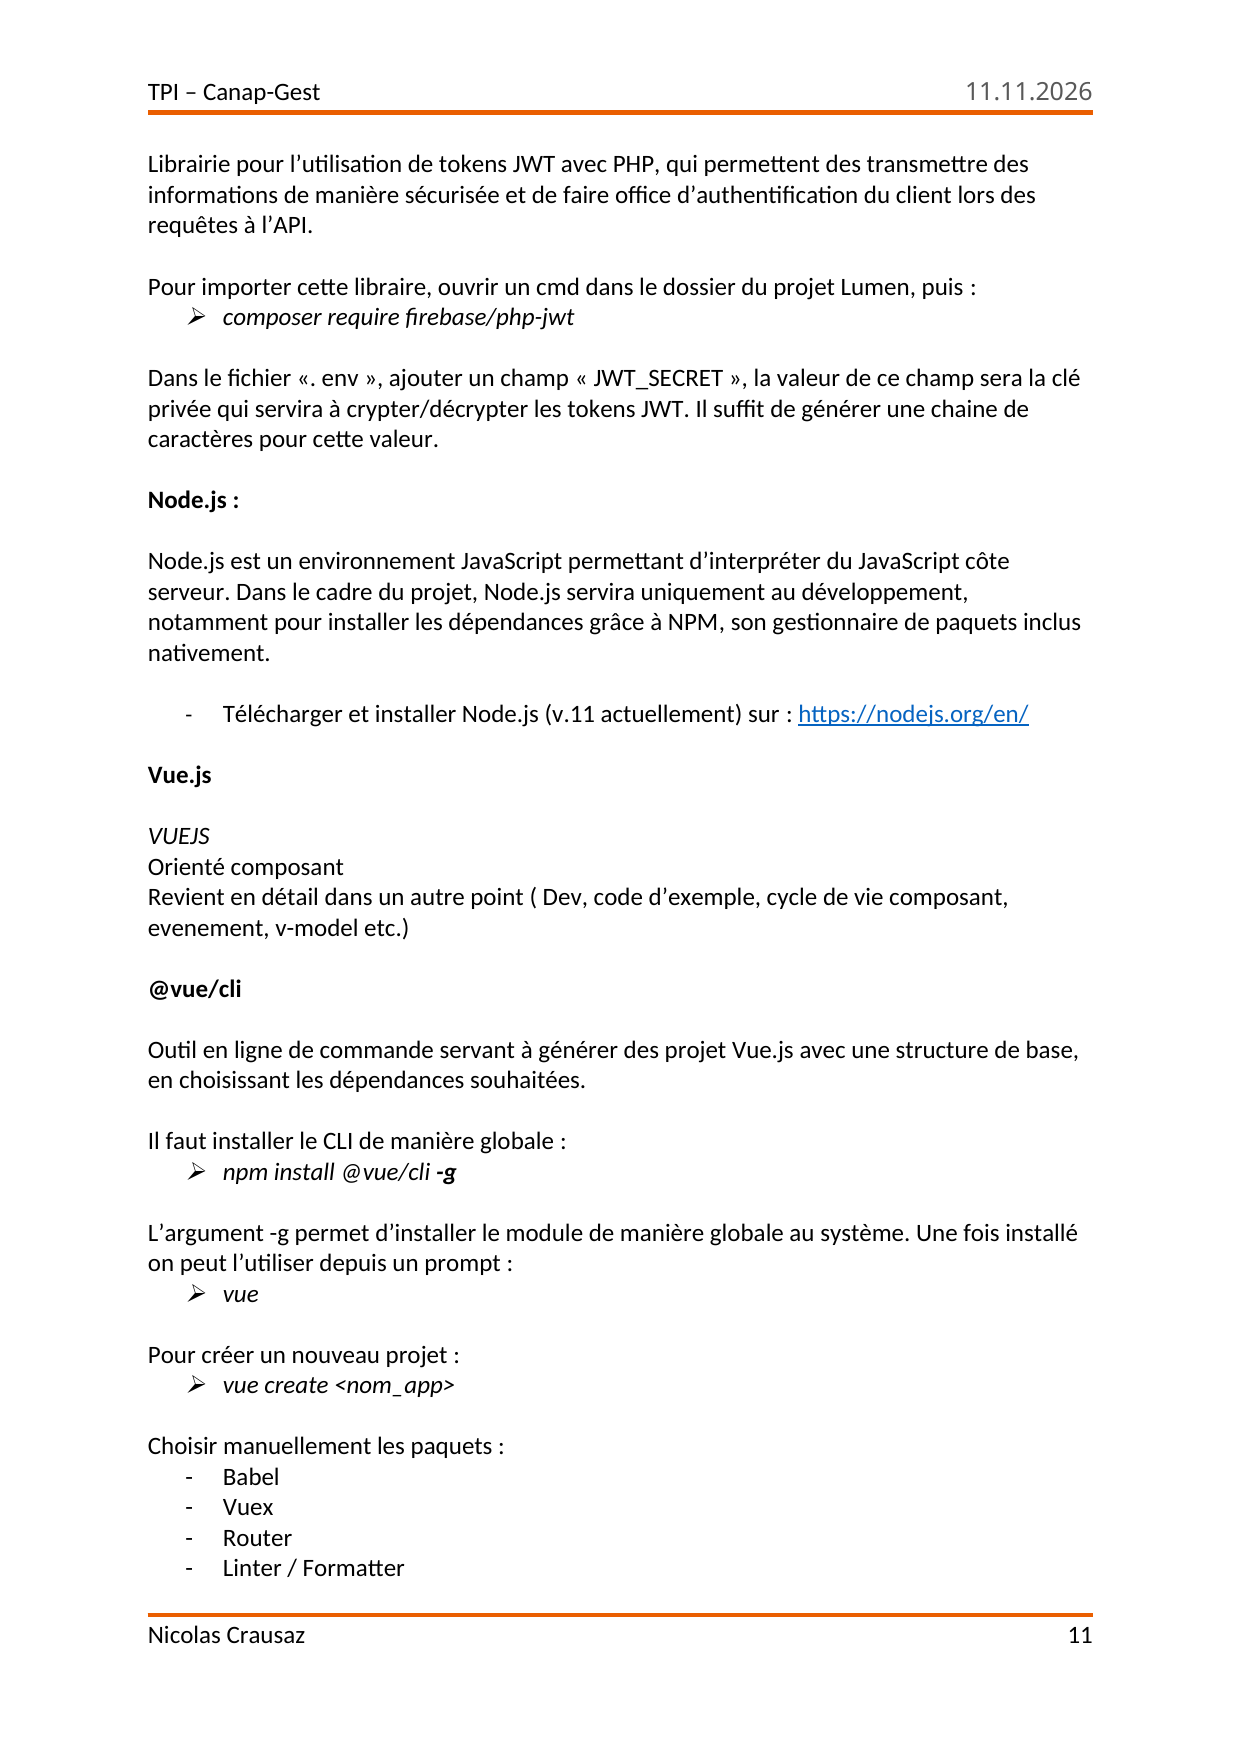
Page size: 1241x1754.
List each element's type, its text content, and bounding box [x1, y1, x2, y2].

text Pour créer un nouveau projet : [148, 1339, 1093, 1369]
text Librairie pour l’utilisation de tokens JWT avec PHP, qui permettent des transmettre des informations de manière sécurisée et de faire office d’authentification du client lors des requêtes à l’API. [148, 149, 1093, 240]
text Pour importer cette libraire, ouvrir un cmd dans le dossier du projet Lumen, puis : [148, 271, 1093, 301]
text Il faut installer le CLI de manière globale : [148, 1125, 1093, 1156]
list Babel [185, 1461, 1093, 1492]
text VUEJS [148, 820, 1093, 851]
text L’argument -g permet d’installer le module de manière globale au système. Une fois installé on peut l’utiliser depuis un prompt : [148, 1217, 1093, 1278]
text Outil en ligne de commande servant à générer des projet Vue.js avec une structure de base, en choisissant les dépendances souhaitées. [148, 1034, 1093, 1095]
text @vue/cli [148, 973, 1093, 1003]
list vue [185, 1278, 1093, 1308]
list Router [185, 1522, 1093, 1553]
list Vuex [185, 1492, 1093, 1522]
text Dans le fichier «. env », ajouter un champ « JWT_SECRET », la valeur de ce champ sera la clé privée qui servira à crypter/décrypter les tokens JWT. Il suffit de générer une chaine de caractères pour cette valeur. [148, 362, 1093, 454]
text Vue.js [148, 759, 1093, 789]
list composer require firebase/php-jwt [185, 301, 1093, 332]
text Choisir manuellement les paquets : [148, 1431, 1093, 1461]
text Orienté composant [148, 851, 1093, 881]
list vue create <nom_app> [185, 1369, 1093, 1400]
text Revient en détail dans un autre point ( Dev, code d’exemple, cycle de vie composant, evenement, v-model etc.) [148, 881, 1093, 942]
list Linter / Formatter [185, 1553, 1093, 1583]
list Télécharger et installer Node.js (v.11 actuellement) sur : https://nodejs.org/en/ [185, 698, 1093, 728]
text Node.js : [148, 484, 1093, 515]
text Node.js est un environnement JavaScript permettant d’interpréter du JavaScript côte serveur. Dans le cadre du projet, Node.js servira uniquement au développement, notamment pour installer les dépendances grâce à NPM, son gestionnaire de paquets inclus nativement. [148, 545, 1093, 667]
list npm install @vue/cli -g [185, 1156, 1093, 1186]
